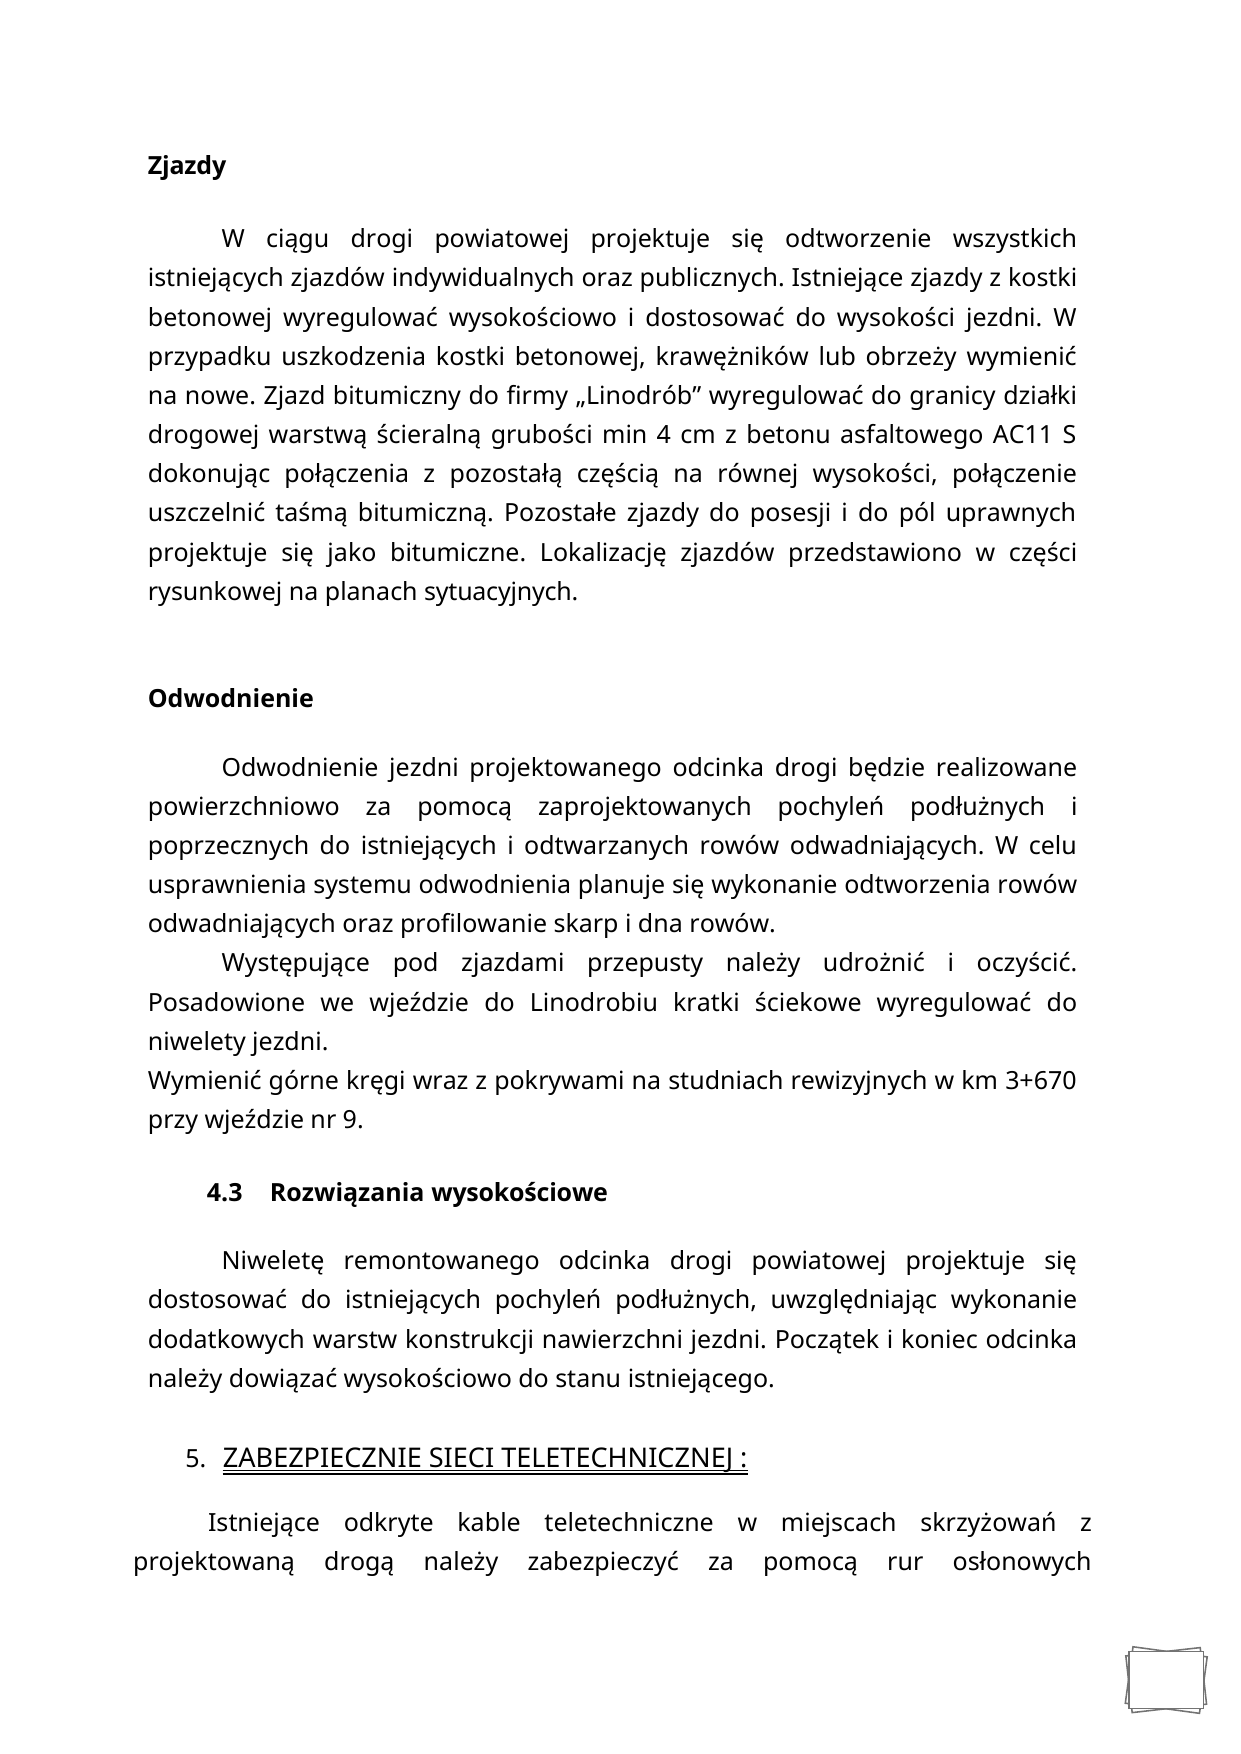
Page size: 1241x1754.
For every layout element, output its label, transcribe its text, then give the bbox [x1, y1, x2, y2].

text Występujące pod zjazdami przepusty należy udrożnić i oczyścić. Posadowione we wjeździe do Linodrobiu kratki ściekowe wyregulować do niwelety jezdni. [148, 945, 1078, 1057]
text Zjazdy [148, 148, 1078, 182]
text Wymienić górne kręgi wraz z pokrywami na studniach rewizyjnych w km 3+670 przy wjeździe nr 9. [148, 1062, 1078, 1136]
text Odwodnienie jezdni projektowanego odcinka drogi będzie realizowane powierzchniowo za pomocą zaprojektowanych pochyleń podłużnych i poprzecznych do istniejących i odtwarzanych rowów odwadniających. W celu usprawnienia systemu odwodnienia planuje się wykonanie odtworzenia rowów odwadniających oraz profilowanie skarp i dna rowów. [148, 749, 1078, 940]
list ZABEZPIECZNIE SIECI TELETECHNICZNEJ : [185, 1439, 1087, 1476]
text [133, 1504, 1093, 1578]
text Niweletę remontowanego odcinka drogi powiatowej projektuje się dostosować do istniejących pochyleń podłużnych, uwzględniając wykonanie dodatkowych warstw konstrukcji nawierzchni jezdni. Początek i koniec odcinka należy dowiązać wysokościowo do stanu istniejącego. [148, 1243, 1078, 1394]
text W ciągu drogi powiatowej projektuje się odtworzenie wszystkich istniejących zjazdów indywidualnych oraz publicznych. Istniejące zjazdy z kostki betonowej wyregulować wysokościowo i dostosować do wysokości jezdni. W przypadku uszkodzenia kostki betonowej, krawężników lub obrzeży wymienić na nowe. Zjazd bitumiczny do firmy „Linodrób” wyregulować do granicy działki drogowej warstwą ścieralną grubości min 4 cm z betonu asfaltowego AC11 S dokonując połączenia z pozostałą częścią na równej wysokości, połączenie uszczelnić taśmą bitumiczną. Pozostałe zjazdy do posesji i do pól uprawnych projektuje się jako bitumiczne. Lokalizację zjazdów przedstawiono w części rysunkowej na planach sytuacyjnych. [148, 221, 1078, 607]
text Odwodnienie [148, 681, 1078, 715]
list Rozwiązania wysokościowe [207, 1175, 1078, 1209]
